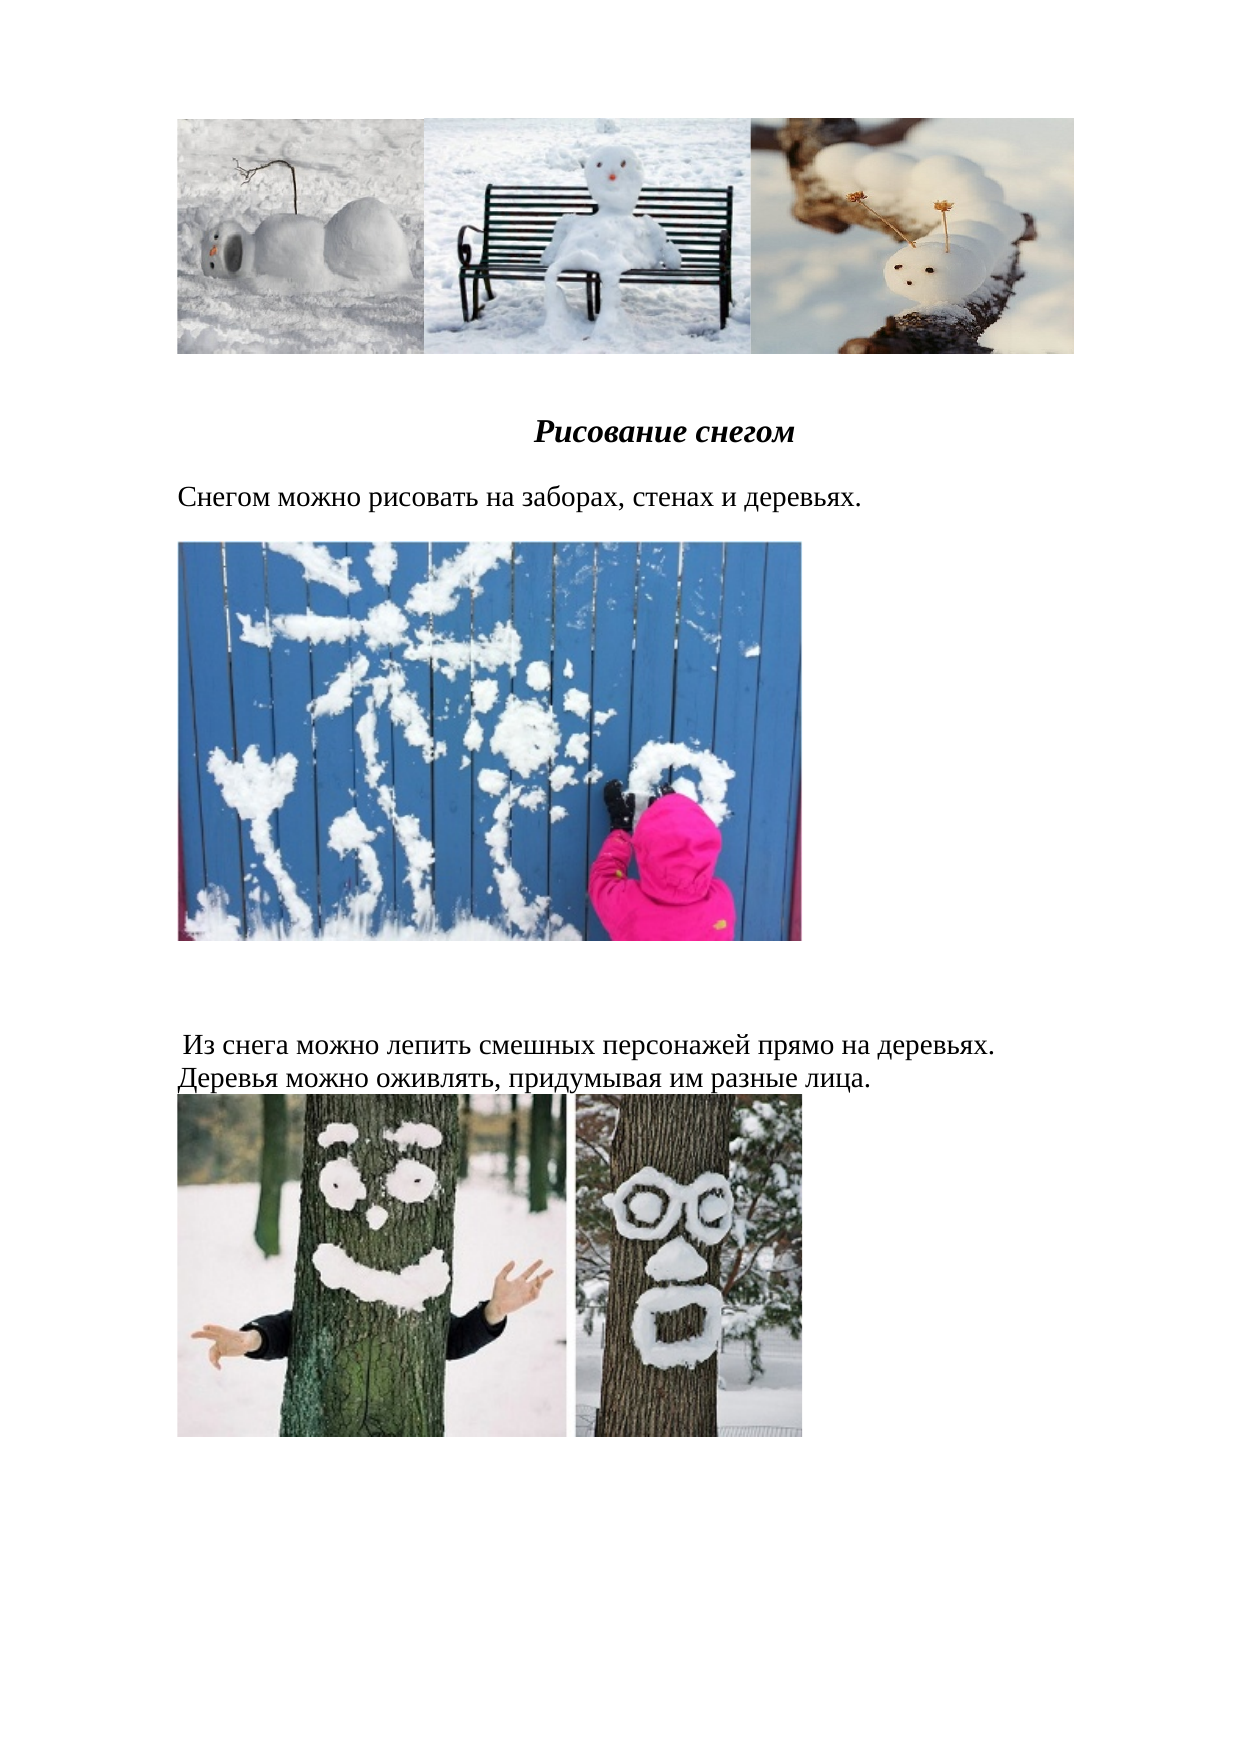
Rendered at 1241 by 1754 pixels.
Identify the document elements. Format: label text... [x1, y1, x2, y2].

text Рисование снегом [177, 412, 1152, 450]
text Из снега можно лепить смешных персонажей прямо на деревьях. [177, 1027, 1152, 1061]
picture [177, 1094, 803, 1437]
picture [177, 541, 803, 941]
text Снегом можно рисовать на заборах, стенах и деревьях. [177, 479, 1152, 513]
picture [177, 118, 1074, 354]
text Деревья можно оживлять, придумывая им разные лица. [177, 1061, 1152, 1094]
